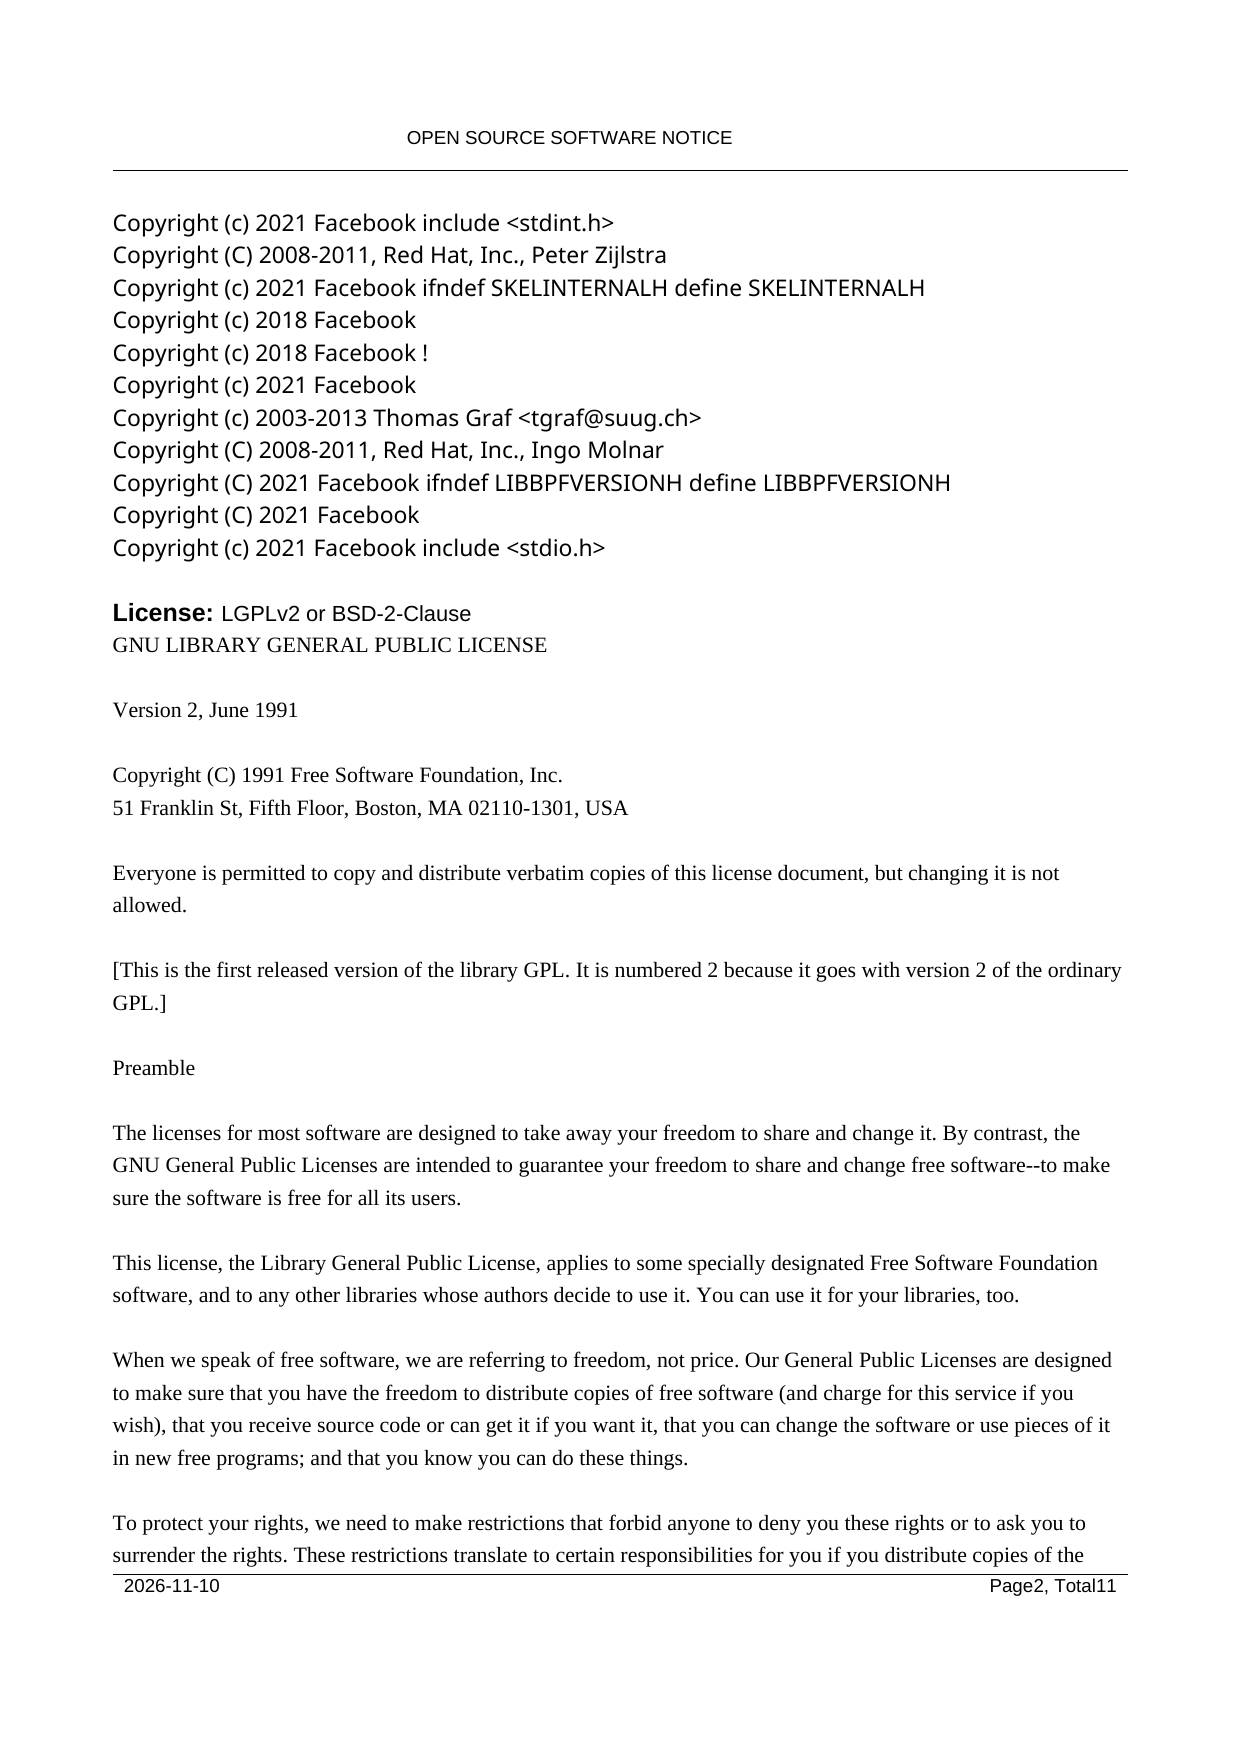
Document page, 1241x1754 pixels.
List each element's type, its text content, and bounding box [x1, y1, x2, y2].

text License: LGPLv2 or BSD-2-Clause [112, 596, 1128, 629]
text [112, 206, 1128, 596]
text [112, 629, 1128, 1571]
